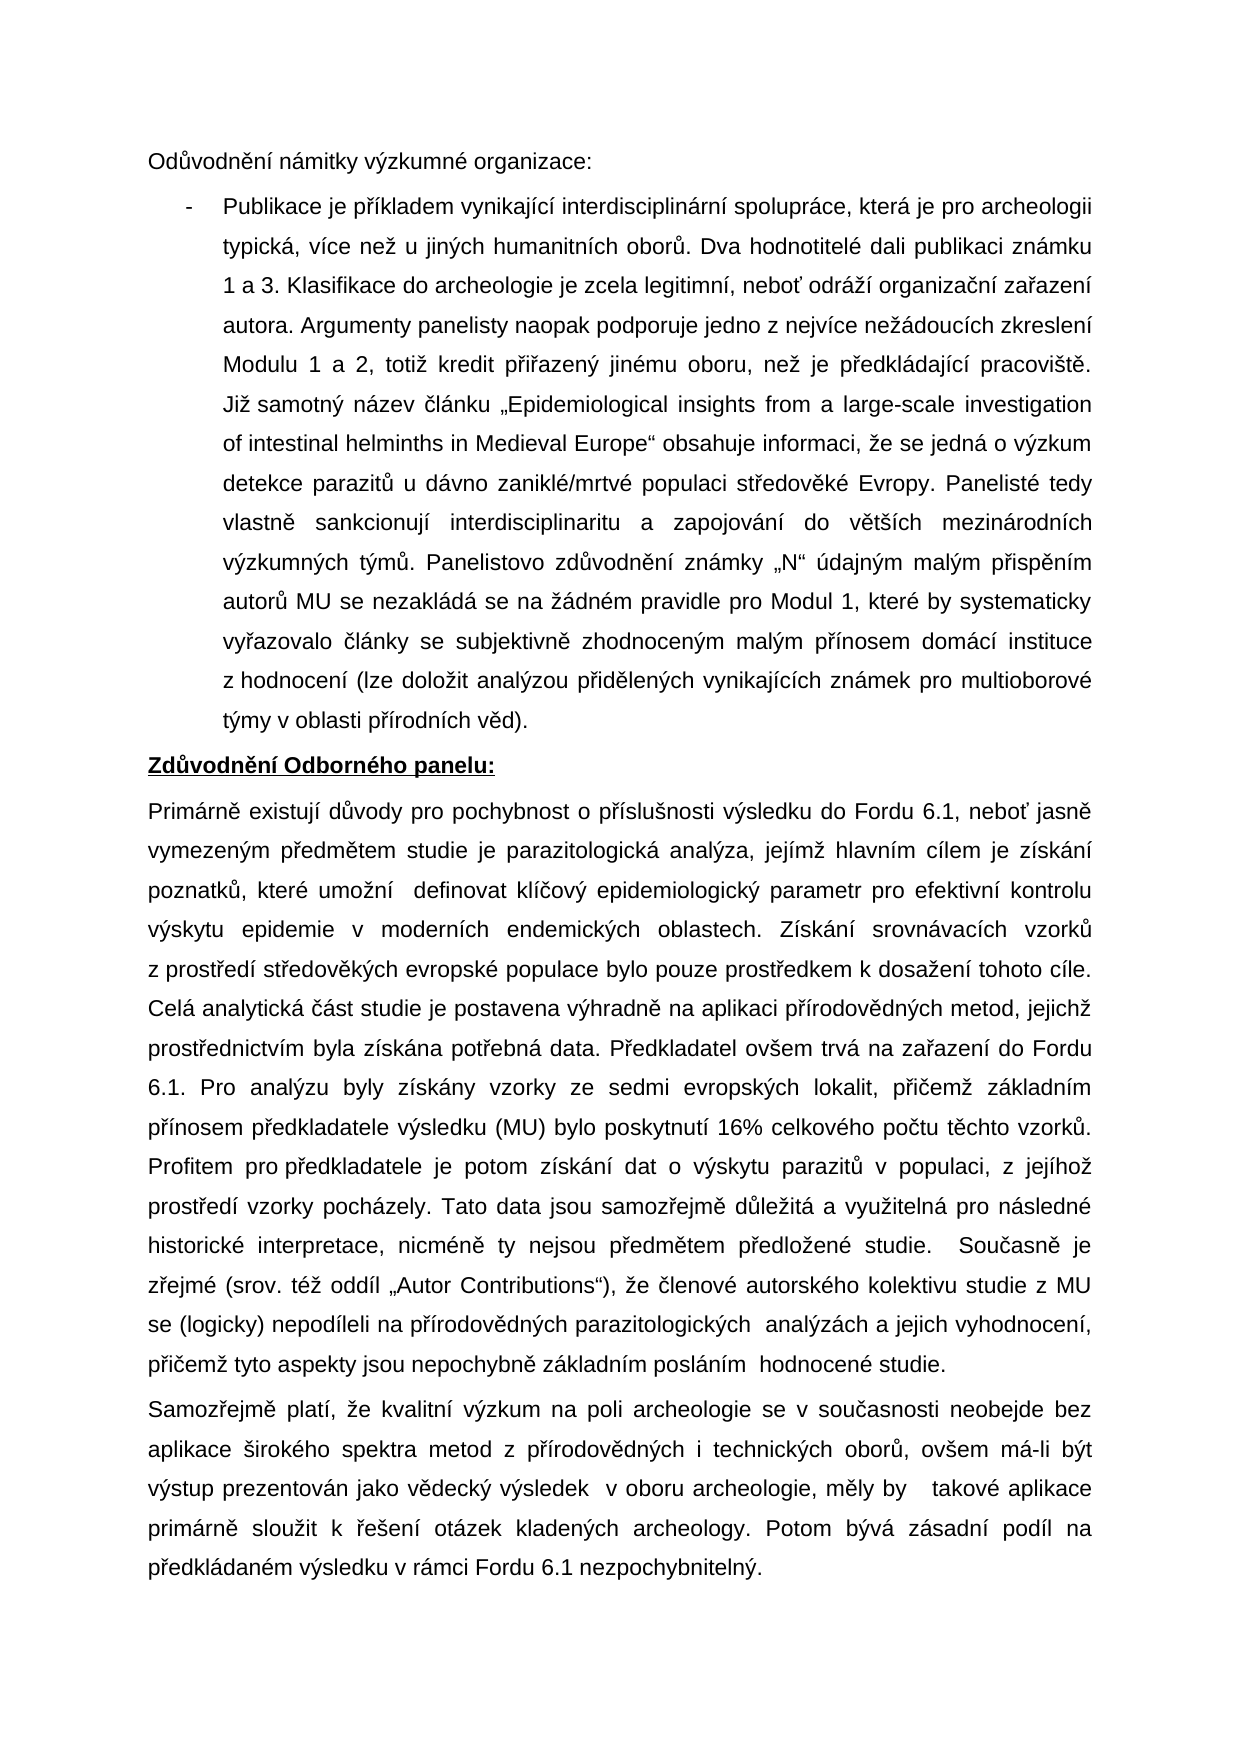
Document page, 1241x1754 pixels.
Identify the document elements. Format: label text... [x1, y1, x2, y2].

list Publikace je příkladem vynikající interdisciplinární spolupráce, která je pro archeologii typická, více než u jiných humanitních oborů. Dva hodnotitelé dali publikaci známku 1 a 3. Klasifikace do archeologie je zcela legitimní, neboť odráží organizační zařazení autora. Argumenty panelisty naopak podporuje jedno z nejvíce nežádoucích zkreslení Modulu 1 a 2, totiž kredit přiřazený jinému oboru, než je předkládající pracoviště. Již samotný název článku „Epidemiological insights from a large-scale investigation of intestinal helminths in Medieval Europe“ obsahuje informaci, že se jedná o výzkum detekce parazitů u dávno zaniklé/mrtvé populaci středověké Evropy. Panelisté tedy vlastně sankcionují interdisciplinaritu a zapojování do větších mezinárodních výzkumných týmů. Panelistovo zdůvodnění známky „N“ údajným malým přispěním autorů MU se nezakládá se na žádném pravidle pro Modul 1, které by systematicky vyřazovalo články se subjektivně zhodnoceným malým přínosem domácí instituce z hodnocení (lze doložit analýzou přidělených vynikajících známek pro multioborové týmy v oblasti přírodních věd). [185, 193, 1093, 733]
text Zdůvodnění Odborného panelu: [148, 752, 1093, 779]
text Odůvodnění námitky výzkumné organizace: [148, 148, 1093, 174]
text Primárně existují důvody pro pochybnost o příslušnosti výsledku do Fordu 6.1, neboť jasně vymezeným předmětem studie je parazitologická analýza, jejímž hlavním cílem je získání poznatků, které umožní definovat klíčový epidemiologický parametr pro efektivní kontrolu výskytu epidemie v moderních endemických oblastech. Získání srovnávacích vzorků z prostředí středověkých evropské populace bylo pouze prostředkem k dosažení tohoto cíle. Celá analytická část studie je postavena výhradně na aplikaci přírodovědných metod, jejichž prostřednictvím byla získána potřebná data. Předkladatel ovšem trvá na zařazení do Fordu 6.1. Pro analýzu byly získány vzorky ze sedmi evropských lokalit, přičemž základním přínosem předkladatele výsledku (MU) bylo poskytnutí 16% celkového počtu těchto vzorků. Profitem pro předkladatele je potom získání dat o výskytu parazitů v populaci, z jejíhož prostředí vzorky pocházely. Tato data jsou samozřejmě důležitá a využitelná pro následné historické interpretace, nicméně ty nejsou předmětem předložené studie. Současně je zřejmé (srov. též oddíl „Autor Contributions“), že členové autorského kolektivu studie z MU se (logicky) nepodíleli na přírodovědných parazitologických analýzách a jejich vyhodnocení, přičemž tyto aspekty jsou nepochybně základním posláním hodnocené studie. [148, 798, 1093, 1377]
text Samozřejmě platí, že kvalitní výzkum na poli archeologie se v současnosti neobejde bez aplikace širokého spektra metod z přírodovědných i technických oborů, ovšem má-li být výstup prezentován jako vědecký výsledek v oboru archeologie, měly by takové aplikace primárně sloužit k řešení otázek kladených archeology. Potom bývá zásadní podíl na předkládaném výsledku v rámci Fordu 6.1 nezpochybnitelný. [148, 1396, 1093, 1581]
